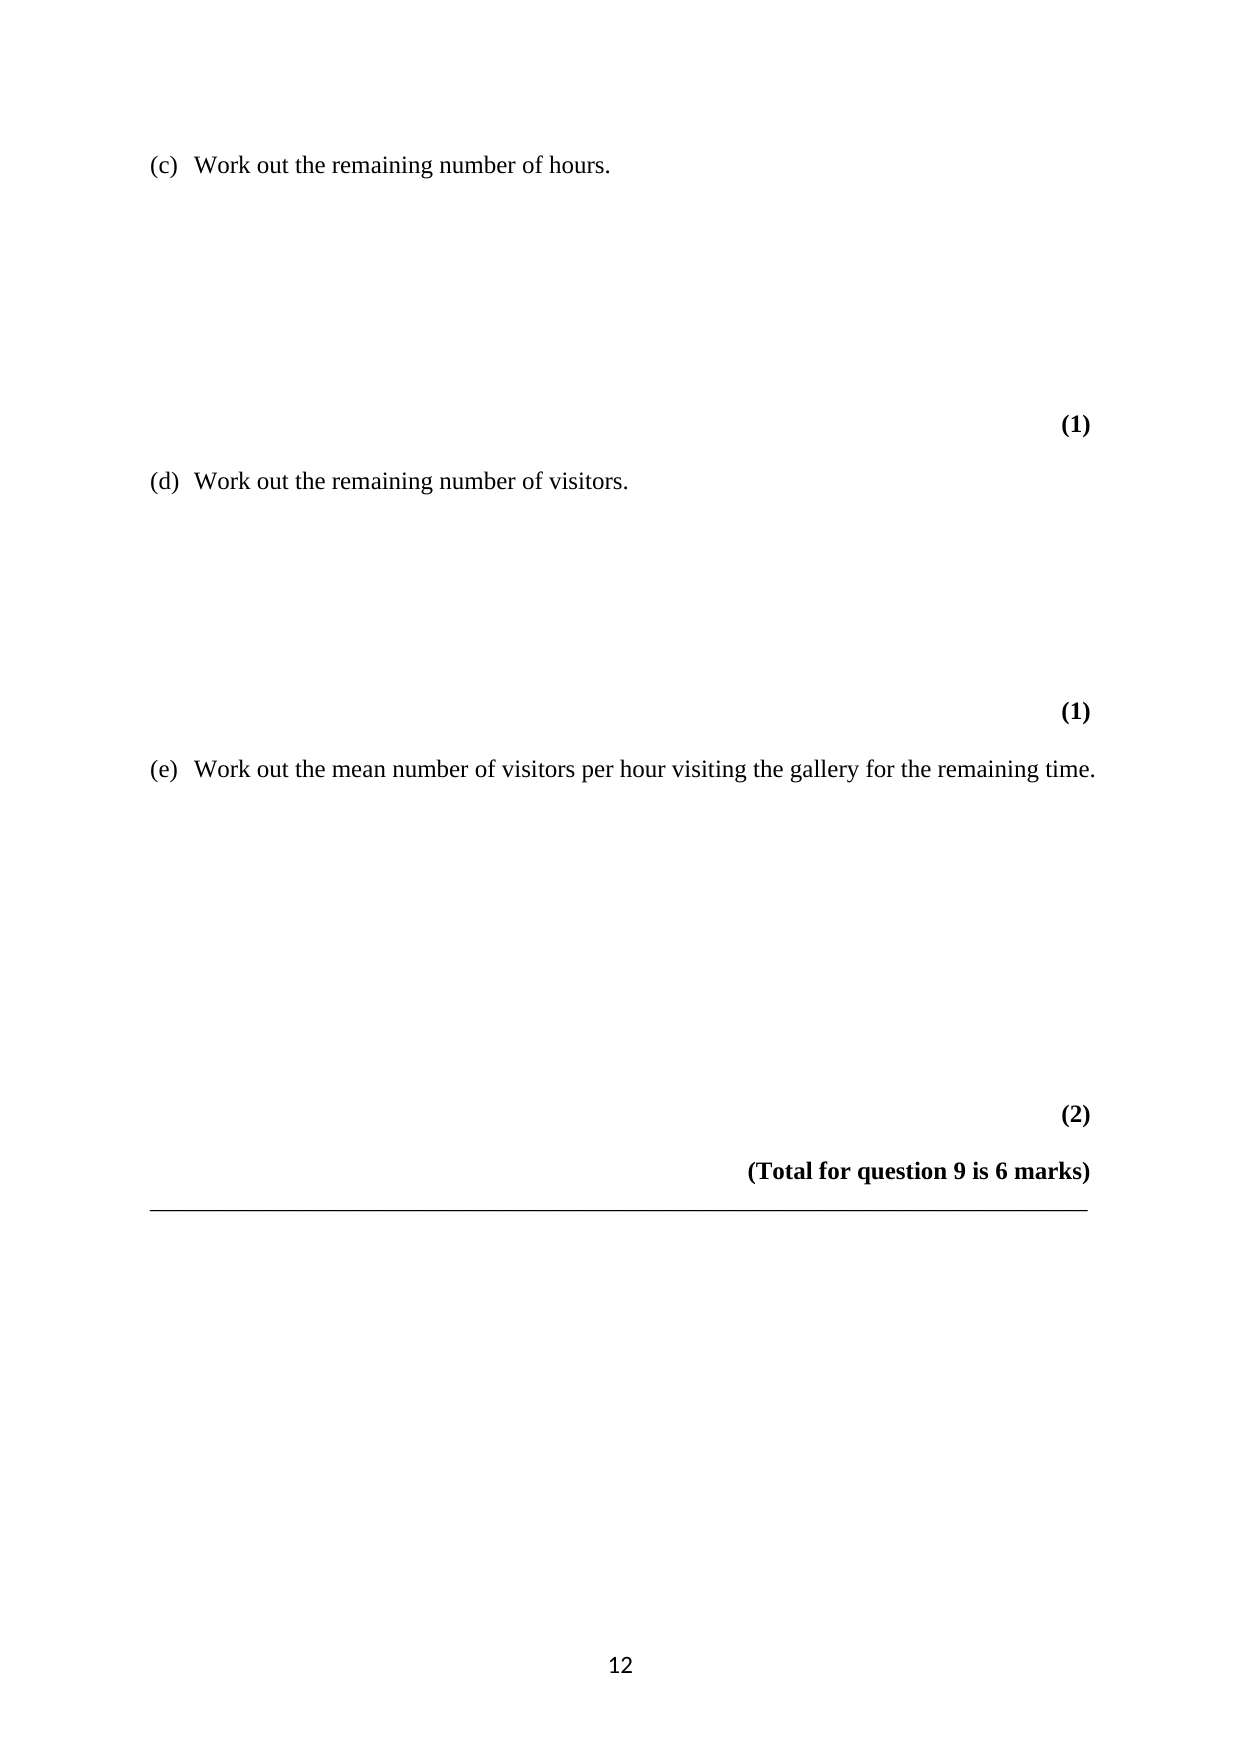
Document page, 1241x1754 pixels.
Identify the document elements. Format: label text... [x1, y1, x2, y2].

text (c) Work out the remaining number of hours. [150, 150, 1090, 179]
text (Total for question 9 is 6 marks) [150, 1156, 1090, 1185]
text (d) Work out the remaining number of visitors. [150, 466, 1090, 495]
text (2) [150, 1099, 1090, 1127]
text (e) Work out the mean number of visitors per hour visiting the gallery for the remaining time. [150, 754, 1109, 782]
text (1) [150, 409, 1090, 437]
text ___________________________________________________________________________ [150, 1185, 1090, 1214]
text (1) [150, 696, 1090, 725]
